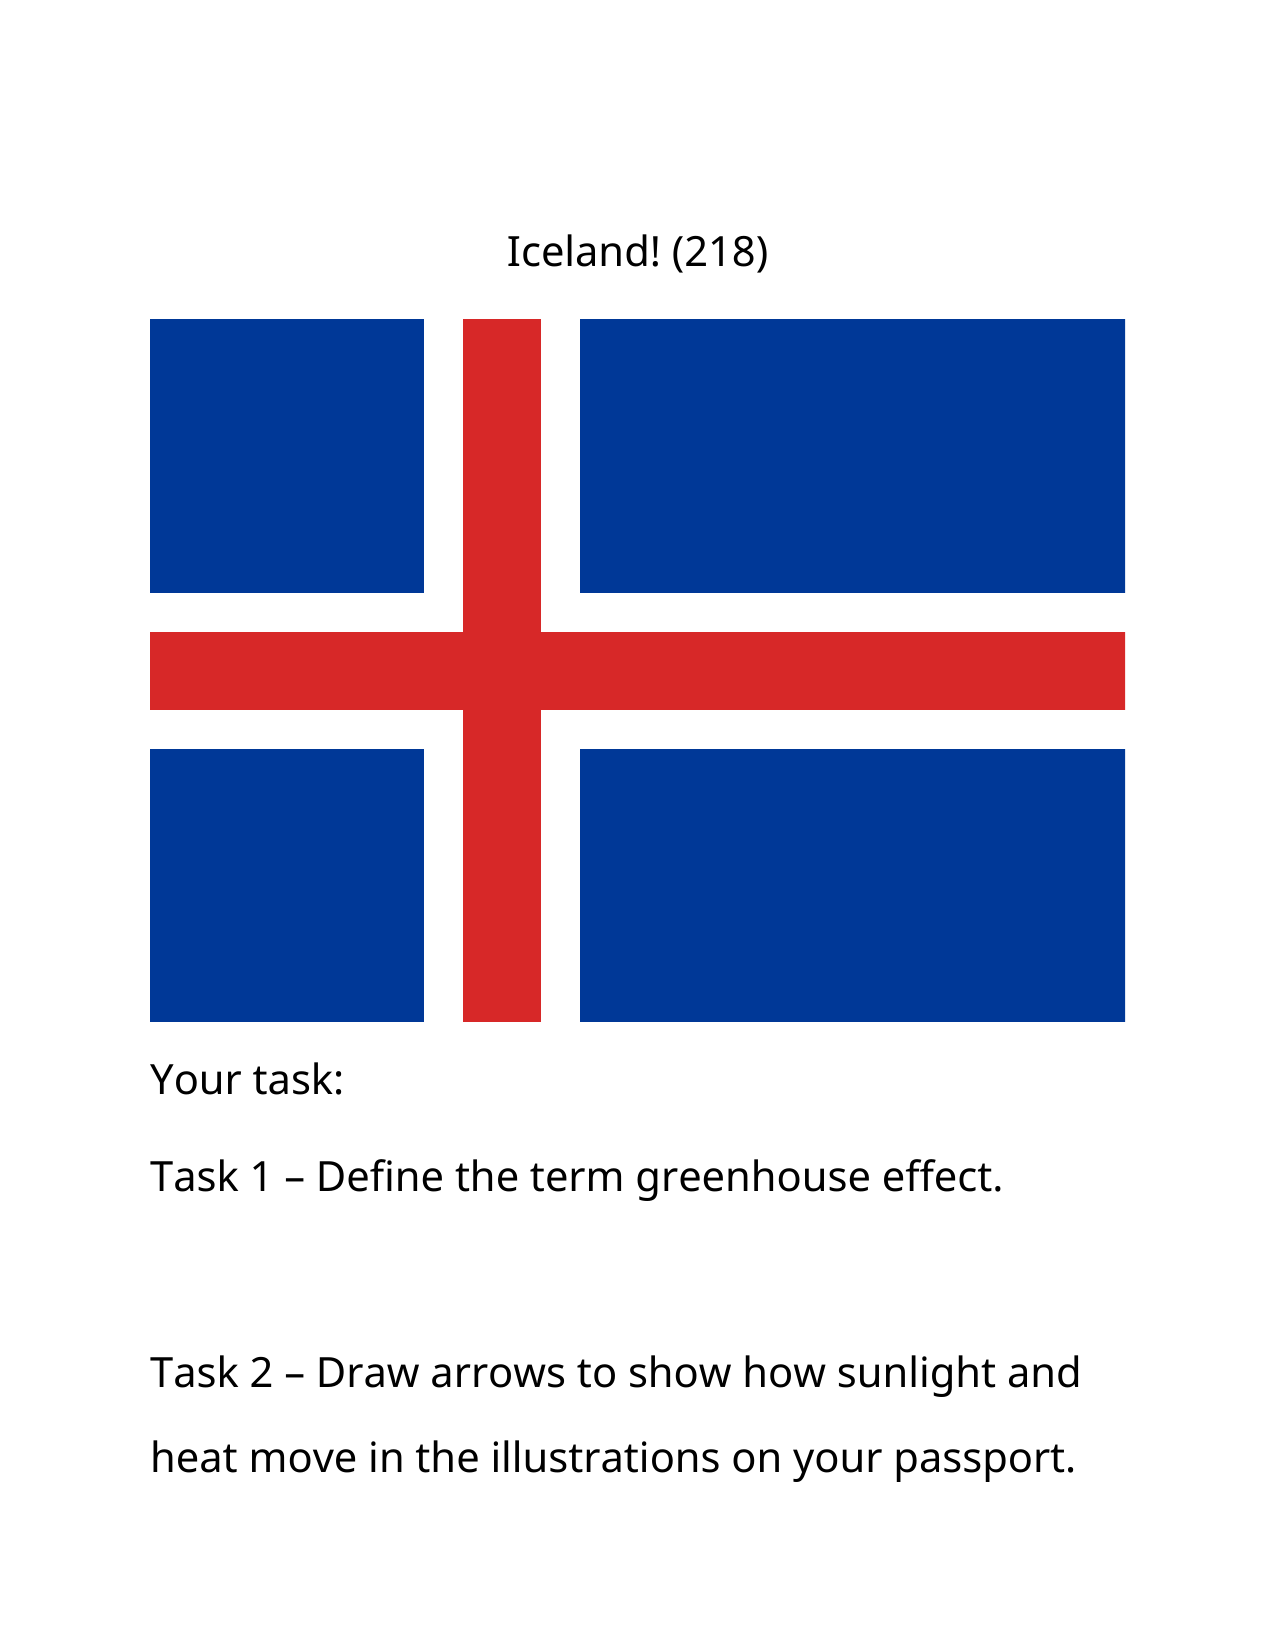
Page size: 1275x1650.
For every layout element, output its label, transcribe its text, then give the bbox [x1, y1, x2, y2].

text Task 1 – Define the term greenhouse effect. [150, 1147, 1125, 1204]
text Task 2 – Draw arrows to show how sunlight and heat move in the illustrations on your passport. [150, 1342, 1125, 1484]
picture [150, 319, 1125, 1022]
text Your task: [150, 1050, 1125, 1106]
text Iceland! (218) [150, 222, 1125, 279]
